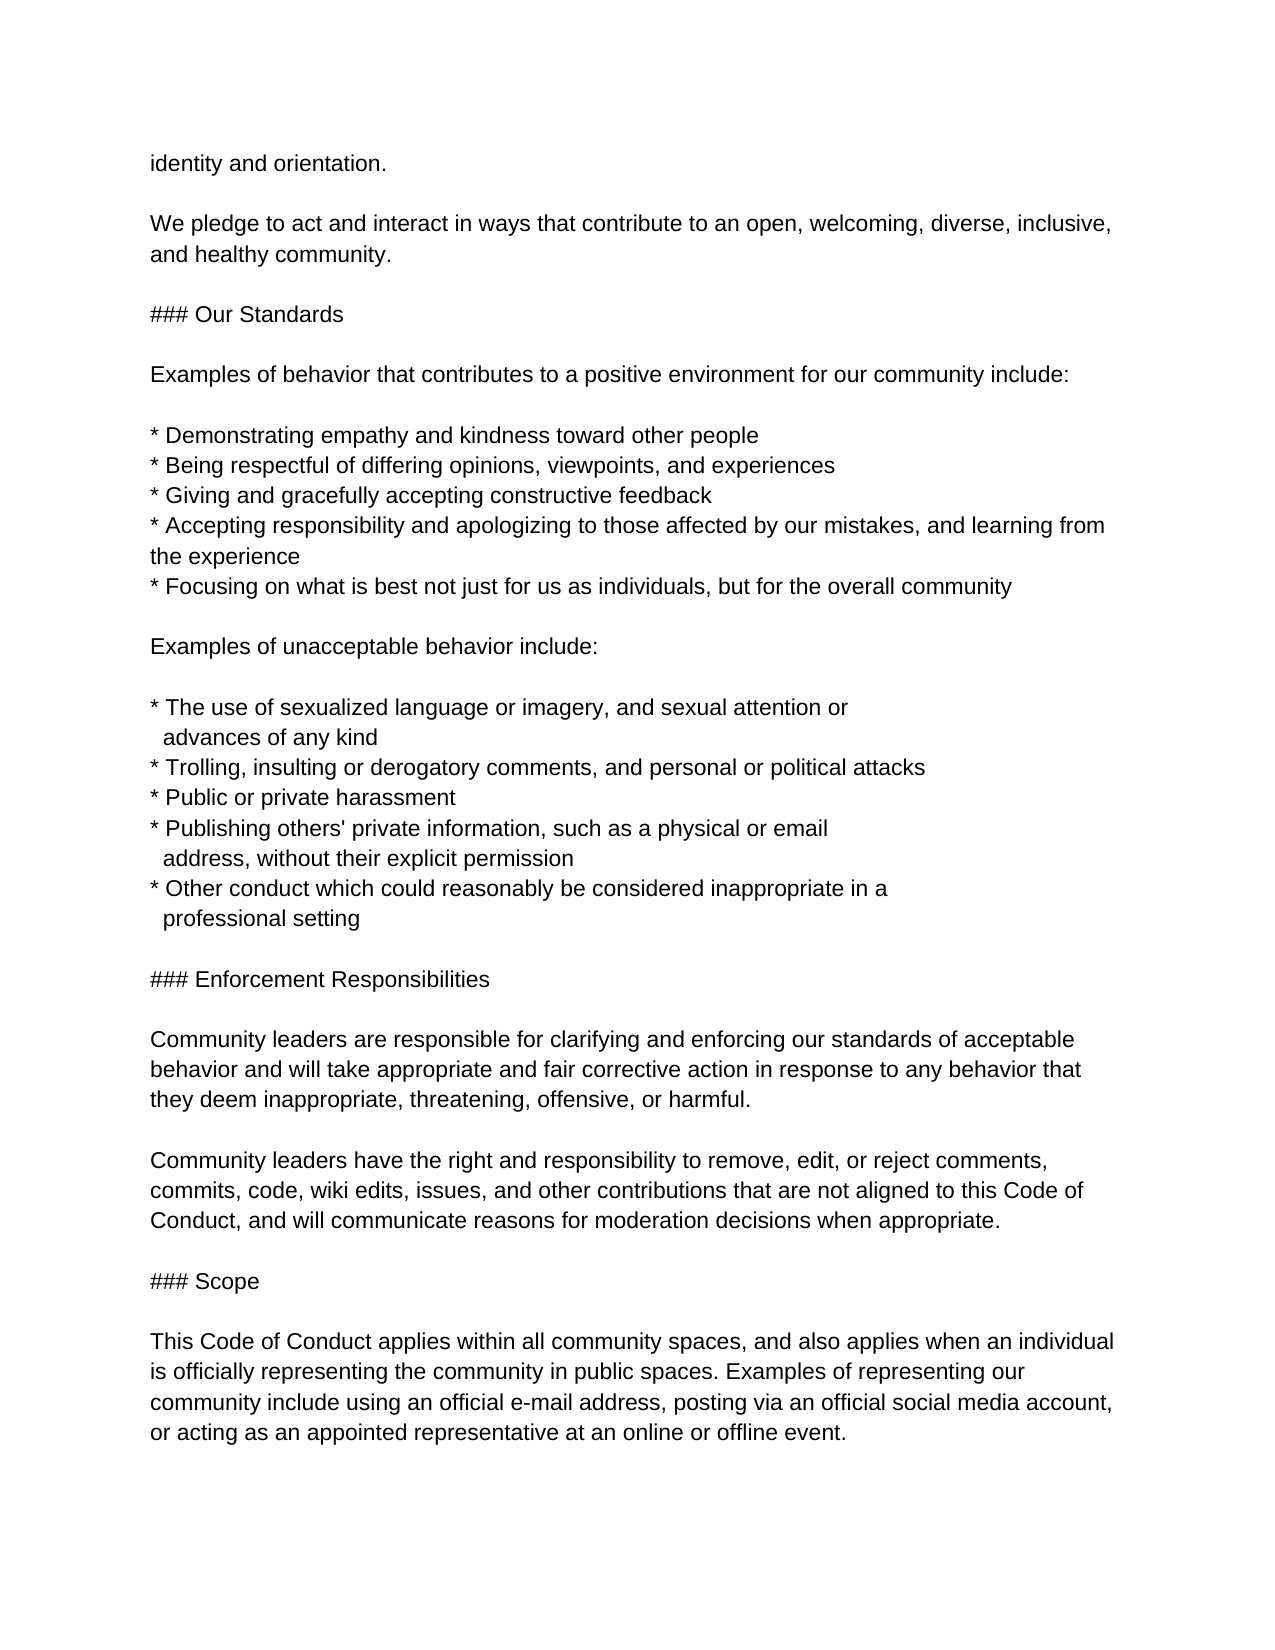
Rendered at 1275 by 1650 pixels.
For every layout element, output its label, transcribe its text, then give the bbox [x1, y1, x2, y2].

text This Code of Conduct applies within all community spaces, and also applies when an individual is officially representing the community in public spaces. Examples of representing our community include using an official e-mail address, posting via an official social media account, or acting as an appointed representative at an online or offline event. [150, 1328, 1125, 1445]
text ### Our Standards [150, 301, 1125, 327]
text ### Scope [150, 1268, 1125, 1294]
text Community leaders have the right and responsibility to remove, edit, or reject comments, commits, code, wiki edits, issues, and other contributions that are not aligned to this Code of Conduct, and will communicate reasons for moderation decisions when appropriate. [150, 1147, 1125, 1234]
text * Public or private harassment [150, 784, 1125, 811]
text * Giving and gracefully accepting constructive feedback [150, 482, 1125, 509]
text ### Enforcement Responsibilities [150, 966, 1125, 992]
text * Publishing others' private information, such as a physical or email [150, 814, 1125, 841]
text * Focusing on what is best not just for us as individuals, but for the overall community [150, 573, 1125, 599]
text * The use of sexualized language or imagery, and sexual attention or [150, 694, 1125, 720]
text * Accepting responsibility and apologizing to those affected by our mistakes, and learning from the experience [150, 512, 1125, 569]
text address, without their explicit permission [150, 845, 1125, 871]
text * Other conduct which could reasonably be considered inappropriate in a [150, 875, 1125, 901]
text Community leaders are responsible for clarifying and enforcing our standards of acceptable behavior and will take appropriate and fair corrective action in response to any behavior that they deem inappropriate, threatening, offensive, or harmful. [150, 1026, 1125, 1113]
text * Demonstrating empathy and kindness toward other people [150, 422, 1125, 448]
text We pledge to act and interact in ways that contribute to an open, welcoming, diverse, inclusive, and healthy community. [150, 210, 1125, 267]
text * Trolling, insulting or derogatory comments, and personal or political attacks [150, 754, 1125, 781]
text Examples of behavior that contributes to a positive environment for our community include: [150, 361, 1125, 388]
text professional setting [150, 905, 1125, 932]
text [150, 150, 1125, 176]
text Examples of unacceptable behavior include: [150, 633, 1125, 660]
text * Being respectful of differing opinions, viewpoints, and experiences [150, 452, 1125, 478]
text advances of any kind [150, 724, 1125, 750]
